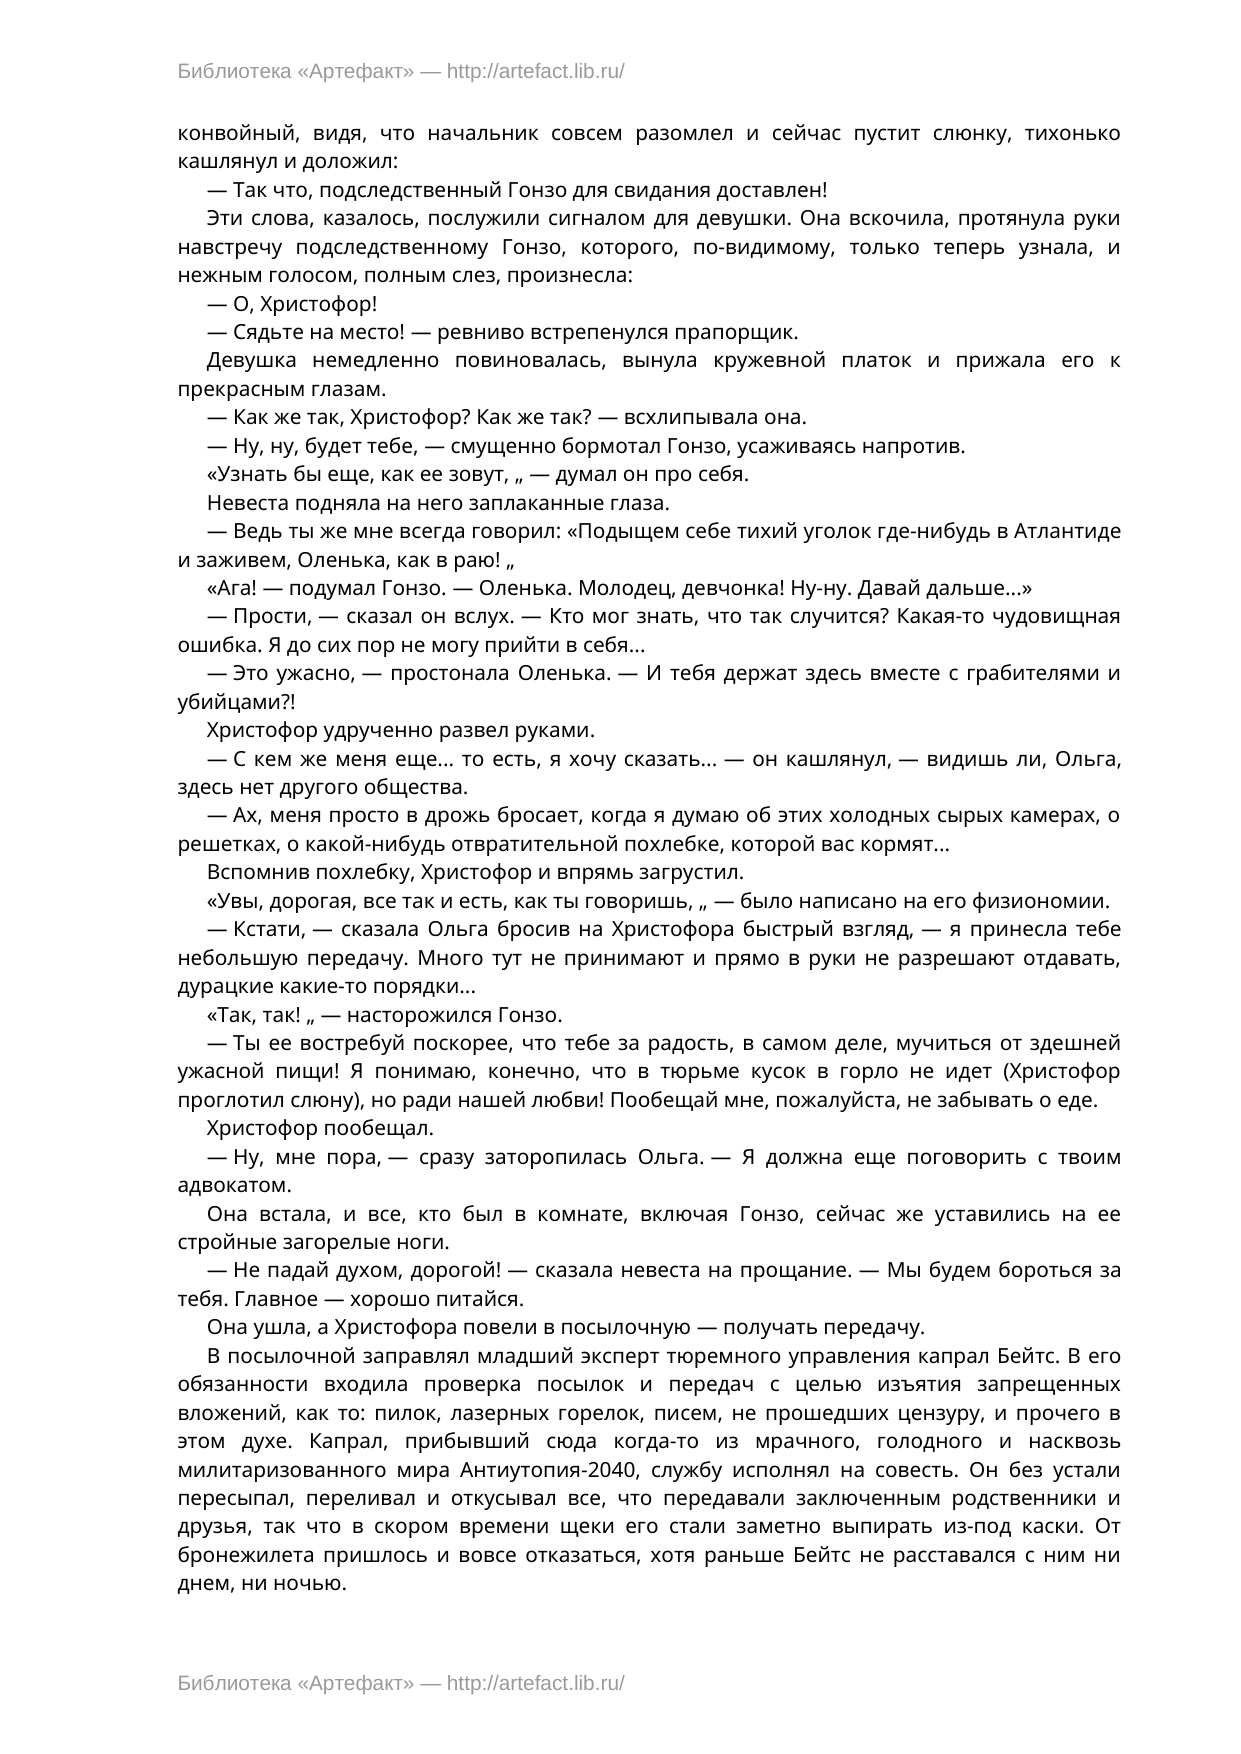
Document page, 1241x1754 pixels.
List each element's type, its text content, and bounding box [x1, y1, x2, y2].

text — Ты ее востребуй поскорее, что тебе за радость, в самом деле, мучиться от здешней ужасной пищи! Я понимаю, конечно, что в тюрьме кусок в горло не идет (Христофор проглотил слюну), но ради нашей любви! Пообещай мне, пожалуйста, не забывать о еде. [177, 1028, 1122, 1113]
text — Так что, подследственный Гонзо для свидания доставлен! [177, 175, 1122, 203]
text Девушка немедленно повиновалась, вынула кружевной платок и прижала его к прекрасным глазам. [177, 346, 1122, 402]
text — Ну, мне пора, — сразу заторопилась Ольга. — Я должна еще поговорить с твоим адвокатом. [177, 1142, 1122, 1199]
text «Узнать бы еще, как ее зовут, „ — думал он про себя. [177, 459, 1122, 488]
text — О, Христофор! [177, 289, 1122, 317]
text — Как же так, Христофор? Как же так? — всхлипывала она. [177, 402, 1122, 431]
text «Ага! — подумал Гонзо. — Оленька. Молодец, девчонка! Ну-ну. Давай дальше...» [177, 573, 1122, 602]
text «Так, так! „ — насторожился Гонзо. [177, 1000, 1122, 1028]
text — Не падай духом, дорогой! — сказала невеста на прощание. — Мы будем бороться за тебя. Главное — хорошо питайся. [177, 1256, 1122, 1312]
text — Сядьте на место! — ревниво встрепенулся прапорщик. [177, 317, 1122, 346]
text — Прости, — сказал он вслух. — Кто мог знать, что так случится? Какая-то чудовищная ошибка. Я до сих пор не могу прийти в себя... [177, 602, 1122, 658]
text «Увы, дорогая, все так и есть, как ты говоришь, „ — было написано на его физиономии. [177, 886, 1122, 914]
text — Это ужасно, — простонала Оленька. — И тебя держат здесь вместе с грабителями и убийцами?! [177, 658, 1122, 715]
text — Ах, меня просто в дрожь бросает, когда я думаю об этих холодных сырых камерах, о решетках, о какой-нибудь отвратительной похлебке, которой вас кормят... [177, 801, 1122, 857]
text В посылочной заправлял младший эксперт тюремного управления капрал Бейтс. В его обязанности входила проверка посылок и передач с целью изъятия запрещенных вложений, как то: пилок, лазерных горелок, писем, не прошедших цензуру, и прочего в этом духе. Капрал, прибывший сюда когда-то из мрачного, голодного и насквозь милитаризованного мира Антиутопия-2040, службу исполнял на совесть. Он без устали пересыпал, переливал и откусывал все, что передавали заключенным родственники и друзья, так что в скором времени щеки его стали заметно выпирать из-под каски. От бронежилета пришлось и вовсе отказаться, хотя раньше Бейтс не расставался с ним ни днем, ни ночью. [177, 1341, 1122, 1597]
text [177, 118, 1122, 175]
text — Ну, ну, будет тебе, — смущенно бормотал Гонзо, усаживаясь напротив. [177, 431, 1122, 459]
text — С кем же меня еще... то есть, я хочу сказать... — он кашлянул, — видишь ли, Ольга, здесь нет другого общества. [177, 744, 1122, 801]
text Вспомнив похлебку, Христофор и впрямь загрустил. [177, 857, 1122, 886]
text Она ушла, а Христофора повели в посылочную — получать передачу. [177, 1312, 1122, 1341]
text Христофор удрученно развел руками. [177, 715, 1122, 744]
text — Ведь ты же мне всегда говорил: «Подыщем себе тихий уголок где-нибудь в Атлантиде и заживем, Оленька, как в раю! „ [177, 516, 1122, 573]
text Эти слова, казалось, послужили сигналом для девушки. Она вскочила, протянула руки навстречу подследственному Гонзо, которого, по-видимому, только теперь узнала, и нежным голосом, полным слез, произнесла: [177, 203, 1122, 289]
text Невеста подняла на него заплаканные глаза. [177, 488, 1122, 516]
text Она встала, и все, кто был в комнате, включая Гонзо, сейчас же уставились на ее стройные загорелые ноги. [177, 1199, 1122, 1256]
text Христофор пообещал. [177, 1113, 1122, 1142]
text — Кстати, — сказала Ольга бросив на Христофора быстрый взгляд, — я принесла тебе небольшую передачу. Много тут не принимают и прямо в руки не разрешают отдавать, дурацкие какие-то порядки... [177, 914, 1122, 1000]
